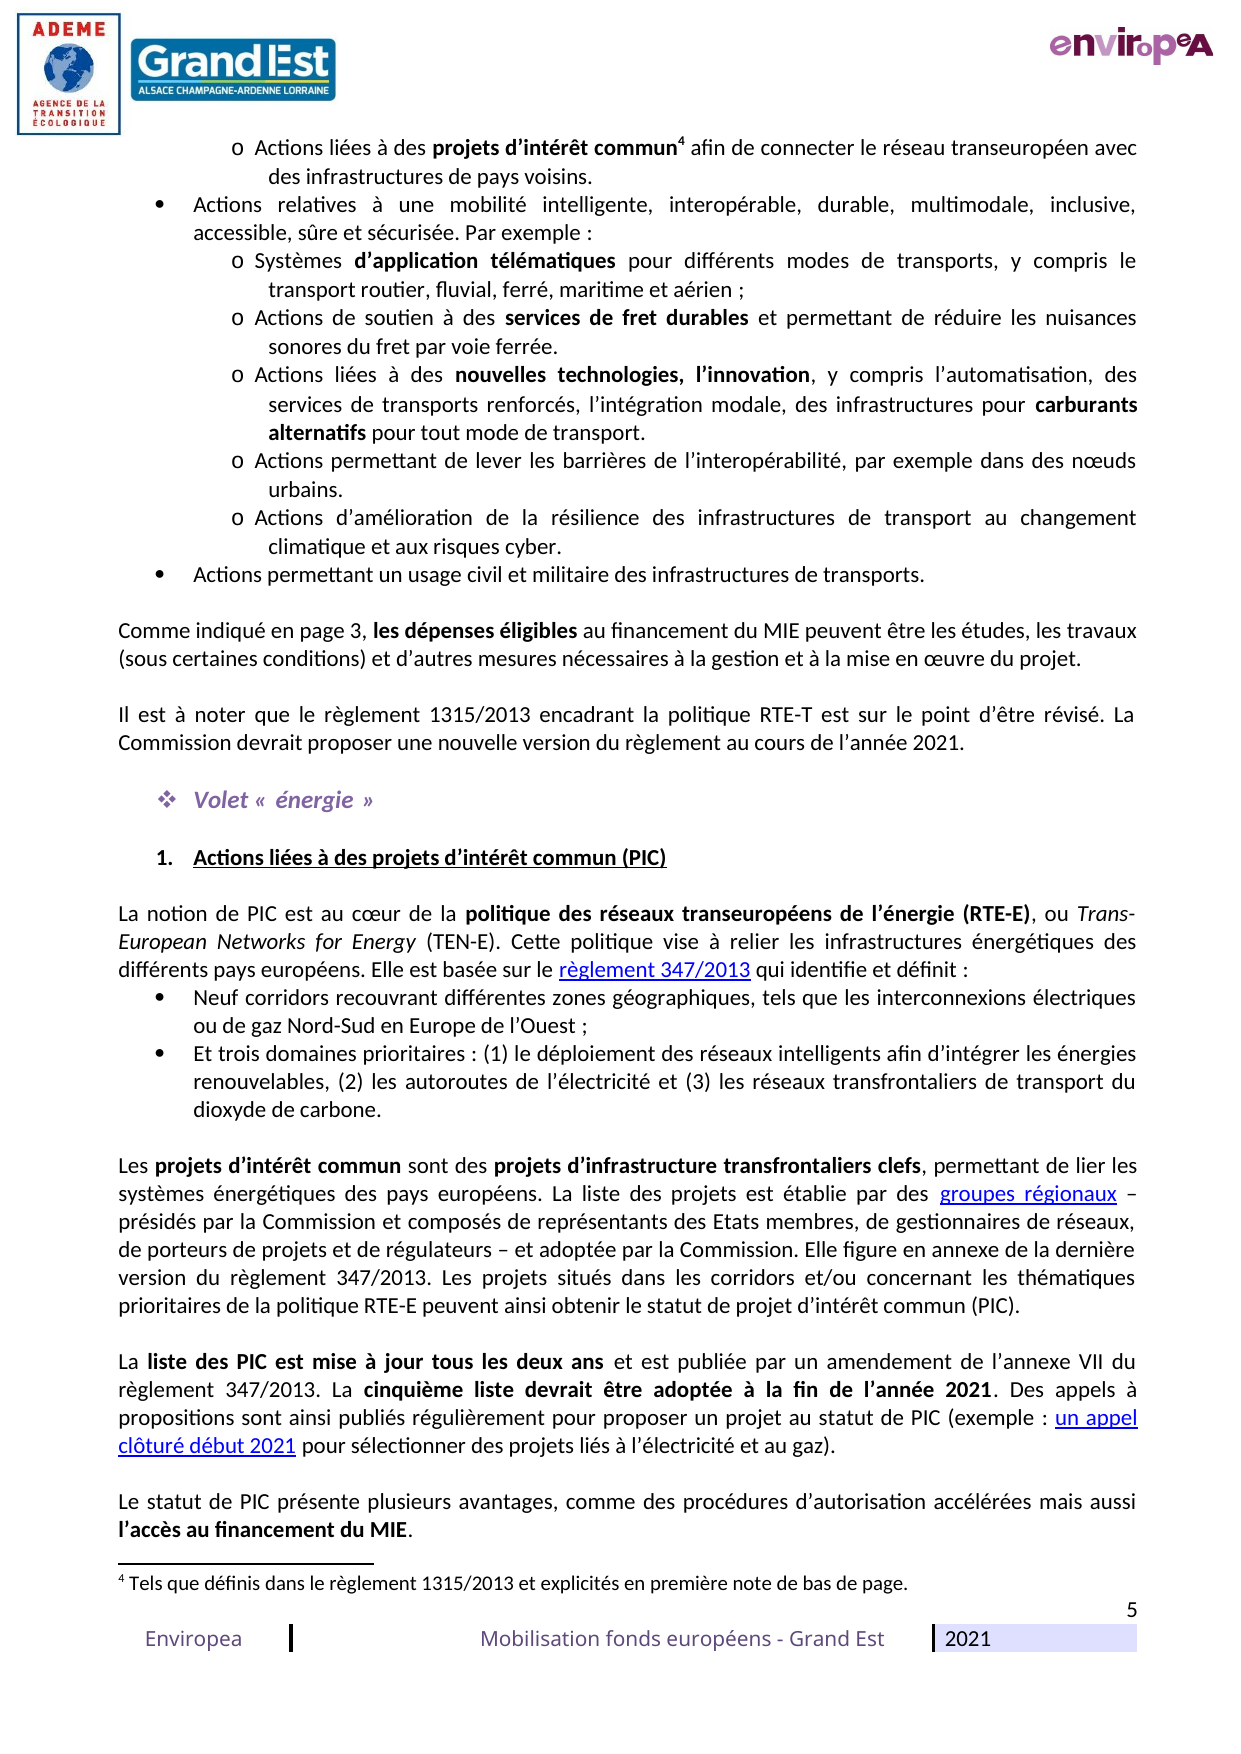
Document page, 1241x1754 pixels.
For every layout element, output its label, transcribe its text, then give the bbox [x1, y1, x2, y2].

text Le statut de PIC présente plusieurs avantages, comme des procédures d’autorisation accélérées mais aussi l’accès au financement du MIE. [118, 1487, 1138, 1543]
list Actions de soutien à des services de fret durables et permettant de réduire les nuisances sonores du fret par voie ferrée. [231, 303, 1138, 361]
list Et trois domaines prioritaires : (1) le déploiement des réseaux intelligents afin d’intégrer les énergies renouvelables, (2) les autoroutes de l’électricité et (3) les réseaux transfrontaliers de transport du dioxyde de carbone. [156, 1039, 1138, 1123]
list Actions permettant un usage civil et militaire des infrastructures de transports. [156, 560, 1138, 588]
text Volet « énergie » [156, 784, 1138, 815]
picture [1050, 27, 1214, 65]
list Actions permettant de lever les barrières de l’interopérabilité, par exemple dans des nœuds urbains. [231, 446, 1138, 503]
text Les projets d’intérêt commun sont des projets d’infrastructure transfrontaliers clefs, permettant de lier les systèmes énergétiques des pays européens. La liste des projets est établie par des groupes régionaux – présidés par la Commission et composés de représentants des Etats membres, de gestionnaires de réseaux, de porteurs de projets et de régulateurs – et adoptée par la Commission. Elle figure en annexe de la dernière version du règlement 347/2013. Les projets situés dans les corridors et/ou concernant les thématiques prioritaires de la politique RTE-E peuvent ainsi obtenir le statut de projet d’intérêt commun (PIC). [118, 1151, 1138, 1319]
list Systèmes d’application télématiques pour différents modes de transports, y compris le transport routier, fluvial, ferré, maritime et aérien ; [231, 246, 1138, 303]
list Neuf corridors recouvrant différentes zones géographiques, tels que les interconnexions électriques ou de gaz Nord-Sud en Europe de l’Ouest ; [156, 983, 1138, 1039]
text Il est à noter que le règlement 1315/2013 encadrant la politique RTE-T est sur le point d’être révisé. La Commission devrait proposer une nouvelle version du règlement au cours de l’année 2021. [118, 700, 1138, 756]
text Comme indiqué en page 3, les dépenses éligibles au financement du MIE peuvent être les études, les travaux (sous certaines conditions) et d’autres mesures nécessaires à la gestion et à la mise en œuvre du projet. [118, 616, 1138, 672]
list Actions liées à des projets d’intérêt commun (PIC) [156, 843, 1138, 871]
list Actions d’amélioration de la résilience des infrastructures de transport au changement climatique et aux risques cyber. [231, 503, 1138, 560]
list Actions liées à des projets d’intérêt commun afin de connecter le réseau transeuropéen avec des infrastructures de pays voisins. [231, 133, 1138, 190]
list Actions liées à des nouvelles technologies, l’innovation, y compris l’automatisation, des services de transports renforcés, l’intégration modale, des infrastructures pour carburants alternatifs pour tout mode de transport. [231, 361, 1138, 446]
list Actions relatives à une mobilité intelligente, interopérable, durable, multimodale, inclusive, accessible, sûre et sécurisée. Par exemple : [156, 190, 1138, 246]
picture [3, 8, 339, 139]
text La notion de PIC est au cœur de la politique des réseaux transeuropéens de l’énergie (RTE-E), ou Trans-European Networks for Energy (TEN-E). Cette politique vise à relier les infrastructures énergétiques des différents pays européens. Elle est basée sur le règlement 347/2013 qui identifie et définit : [118, 899, 1138, 983]
text La liste des PIC est mise à jour tous les deux ans et est publiée par un amendement de l’annexe VII du règlement 347/2013. La cinquième liste devrait être adoptée à la fin de l’année 2021. Des appels à propositions sont ainsi publiés régulièrement pour proposer un projet au statut de PIC (exemple : un appel clôturé début 2021 pour sélectionner des projets liés à l’électricité et au gaz). [118, 1347, 1138, 1459]
